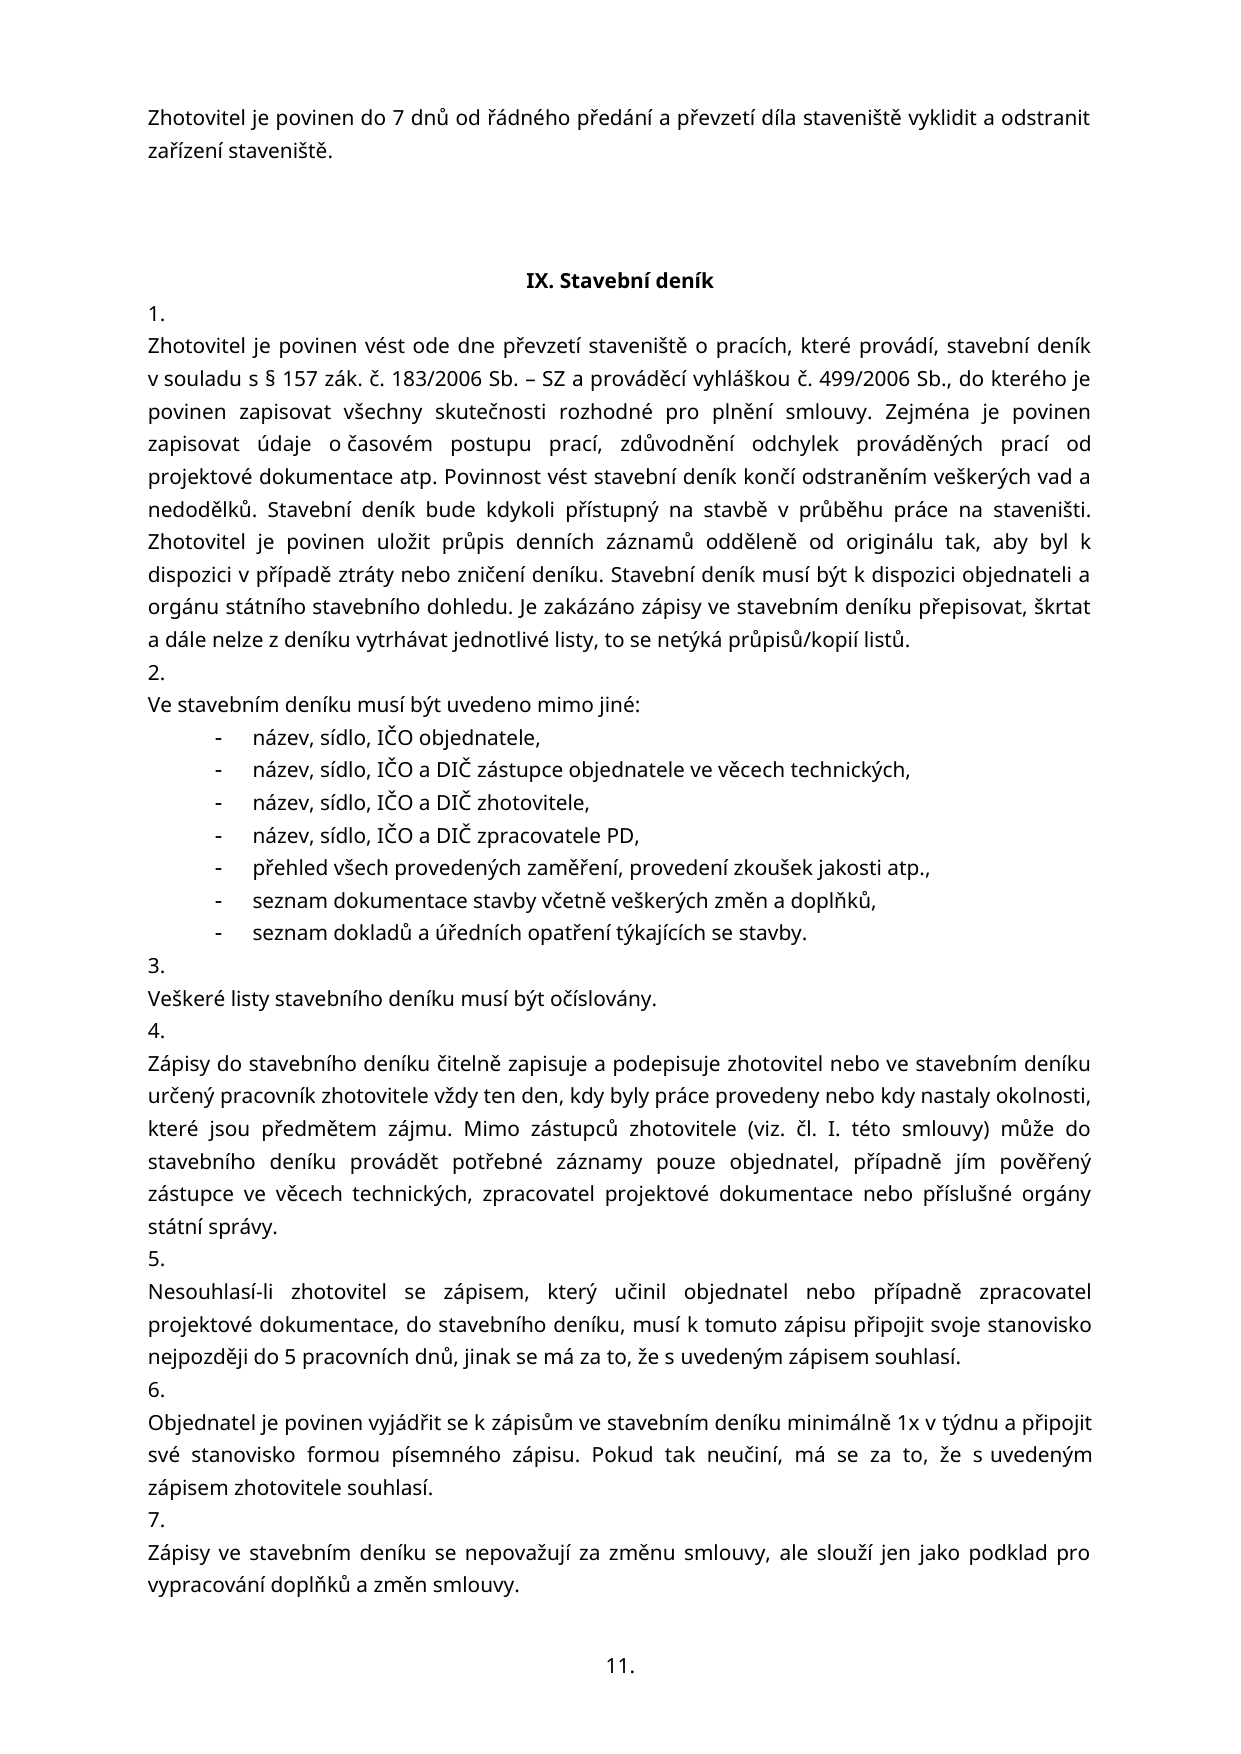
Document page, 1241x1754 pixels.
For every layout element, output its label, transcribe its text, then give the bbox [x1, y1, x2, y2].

text 1. [148, 299, 1092, 327]
text Objednatel je povinen vyjádřit se k zápisům ve stavebním deníku minimálně 1x v týdnu a připojit své stanovisko formou písemného zápisu. Pokud tak neučiní, má se za to, že s uvedeným zápisem zhotovitele souhlasí. [148, 1408, 1092, 1501]
text 6. [148, 1375, 1092, 1403]
text 5. [148, 1244, 1092, 1273]
text Veškeré listy stavebního deníku musí být očíslovány. [148, 984, 1092, 1012]
text Zápisy do stavebního deníku čitelně zapisuje a podepisuje zhotovitel nebo ve stavebním deníku určený pracovník zhotovitele vždy ten den, kdy byly práce provedeny nebo kdy nastaly okolnosti, které jsou předmětem zájmu. Mimo zástupců zhotovitele (viz. čl. I. této smlouvy) může do stavebního deníku provádět potřebné záznamy pouze objednatel, případně jím pověřený zástupce ve věcech technických, zpracovatel projektové dokumentace nebo příslušné orgány státní správy. [148, 1049, 1092, 1240]
list seznam dokumentace stavby včetně veškerých změn a doplňků, [215, 886, 1092, 914]
text Nesouhlasí-li zhotovitel se zápisem, který učinil objednatel nebo případně zpracovatel projektové dokumentace, do stavebního deníku, musí k tomuto zápisu připojit svoje stanovisko nejpozději do 5 pracovních dnů, jinak se má za to, že s uvedeným zápisem souhlasí. [148, 1277, 1092, 1371]
text Zhotovitel je povinen vést ode dne převzetí staveniště o pracích, které provádí, stavební deník v souladu s § 157 zák. č. 183/2006 Sb. – SZ a prováděcí vyhláškou č. 499/2006 Sb., do kterého je povinen zapisovat všechny skutečnosti rozhodné pro plnění smlouvy. Zejména je povinen zapisovat údaje o časovém postupu prací, zdůvodnění odchylek prováděných prací od projektové dokumentace atp. Povinnost vést stavební deník končí odstraněním veškerých vad a nedodělků. Stavební deník bude kdykoli přístupný na stavbě v průběhu práce na staveništi. Zhotovitel je povinen uložit průpis denních záznamů odděleně od originálu tak, aby byl k dispozici v případě ztráty nebo zničení deníku. Stavební deník musí být k dispozici objednateli a orgánu státního stavebního dohledu. Je zakázáno zápisy ve stavebním deníku přepisovat, škrtat a dále nelze z deníku vytrhávat jednotlivé listy, to se netýká průpisů/kopií listů. [148, 332, 1092, 653]
subtitle IX. Stavební deník [148, 266, 1092, 295]
text Zhotovitel je povinen do 7 dnů od řádného předání a převzetí díla staveniště vyklidit a odstranit zařízení staveniště. [148, 103, 1092, 164]
text 7. [148, 1505, 1092, 1534]
text 4. [148, 1016, 1092, 1045]
list název, sídlo, IČO objednatele, [215, 723, 1092, 751]
text 2. Ve stavebním deníku musí být uvedeno mimo jiné: [148, 658, 1092, 719]
list přehled všech provedených zaměření, provedení zkoušek jakosti atp., [215, 853, 1092, 882]
list seznam dokladů a úředních opatření týkajících se stavby. [215, 918, 1092, 947]
text 3. [148, 951, 1092, 979]
list název, sídlo, IČO a DIČ zpracovatele PD, [215, 821, 1092, 849]
list název, sídlo, IČO a DIČ zástupce objednatele ve věcech technických, [215, 756, 1092, 784]
list název, sídlo, IČO a DIČ zhotovitele, [215, 788, 1092, 817]
text Zápisy ve stavebním deníku se nepovažují za změnu smlouvy, ale slouží jen jako podklad pro vypracování doplňků a změn smlouvy. [148, 1538, 1092, 1599]
